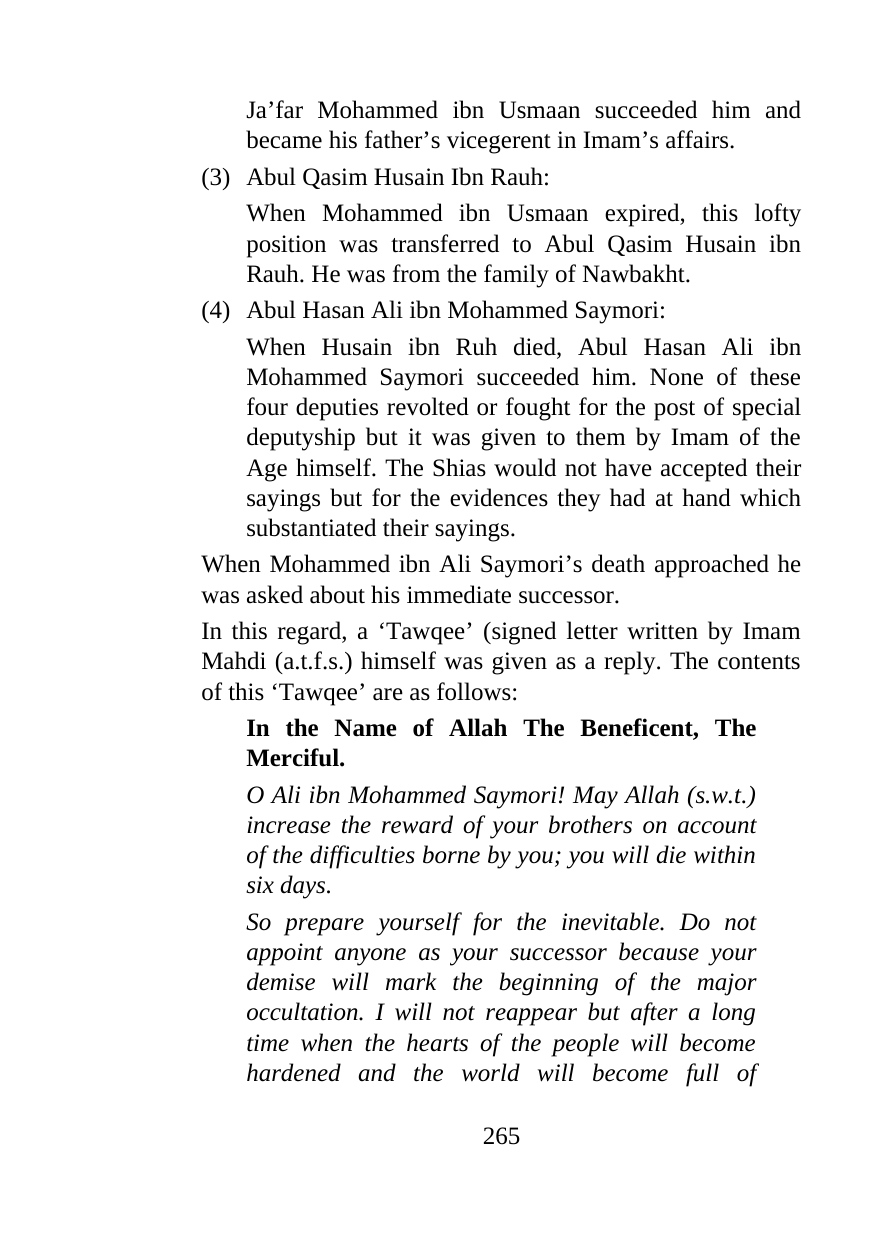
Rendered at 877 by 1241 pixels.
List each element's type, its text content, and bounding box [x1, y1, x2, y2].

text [246, 906, 757, 1087]
text In the Name of Allah The Beneficent, The Merciful. [246, 712, 757, 773]
text (3) Abul Qasim Husain Ibn Rauh: [201, 161, 802, 191]
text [201, 94, 802, 155]
text When Mohammed ibn Usmaan expired, this lofty position was transferred to Abul Qasim Husain ibn Rauh. He was from the family of Nawbakht. [246, 198, 802, 288]
text In this regard, a ‘Tawqee’ (signed letter written by Imam Mahdi (a.t.f.s.) himself was given as a reply. The contents of this ‘Tawqee’ are as follows: [201, 615, 802, 706]
text O Ali ibn Mohammed Saymori! May Allah (s.w.t.) increase the reward of your brothers on account of the difficulties borne by you; you will die within six days. [246, 779, 757, 900]
text When Mohammed ibn Ali Saymori’s death approached he was asked about his immediate successor. [201, 549, 802, 609]
text (4) Abul Hasan Ali ibn Mohammed Saymori: [201, 294, 802, 325]
text When Husain ibn Ruh died, Abul Hasan Ali ibn Mohammed Saymori succeeded him. None of these four deputies revolted or fought for the post of special deputyship but it was given to them by Imam of the Age himself. The Shias would not have accepted their sayings but for the evidences they had at hand which substantiated their sayings. [246, 331, 802, 542]
